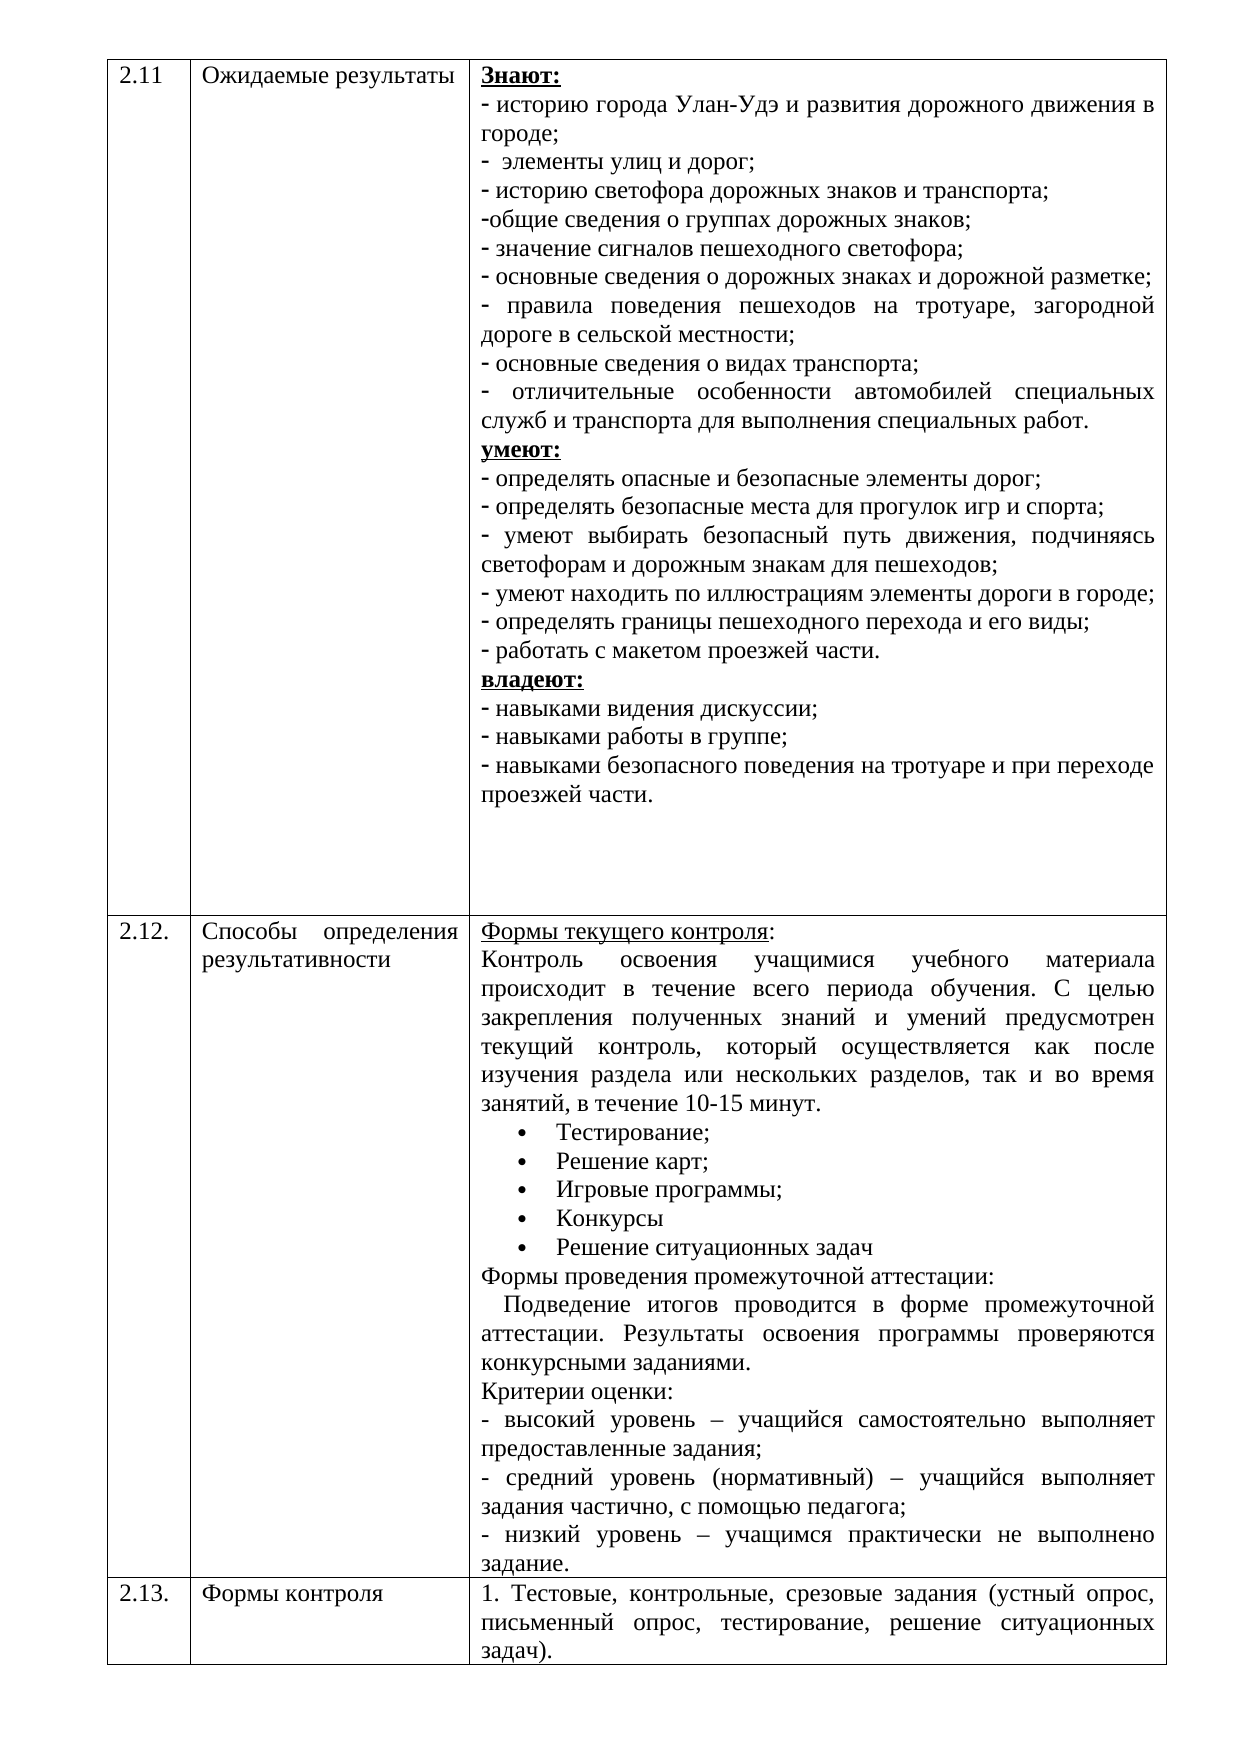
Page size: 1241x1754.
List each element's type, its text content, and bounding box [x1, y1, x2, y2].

table_cell 2.11 [108, 60, 190, 915]
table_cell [470, 1578, 1166, 1664]
table_cell Формы контроля [191, 1578, 469, 1664]
table_cell Способы определения результативности [191, 916, 469, 1577]
table_cell Ожидаемые результаты [191, 60, 469, 915]
table_cell Знают: историю города Улан-Удэ и развития дорожного движения в городе; элементы улиц и дорог; историю светофора дорожных знаков и транспорта; общие сведения о группах дорожных знаков; значение сигналов пешеходного светофора; основные сведения о дорожных знаках и дорожной разметке; правила поведения пешеходов на тротуаре, загородной дороге в сельской местности; основные сведения о видах транспорта; отличительные особенности автомобилей специальных служб и транспорта для выполнения специальных работ. умеют: определять опасные и безопасные элементы дорог; определять безопасные места для прогулок игр и спорта; умеют выбирать безопасный путь движения, подчиняясь светофорам и дорожным знакам для пешеходов; умеют находить по иллюстрациям элементы дороги в городе; определять границы пешеходного перехода и его виды; работать с макетом проезжей части. владеют: навыками видения дискуссии; навыками работы в группе; навыками безопасного поведения на тротуаре и при переходе проезжей части. [470, 60, 1166, 915]
table_cell 2.13. [108, 1578, 190, 1664]
table_cell 2.12. [108, 916, 190, 1577]
table_cell Формы текущего контроля: Контроль освоения учащимися учебного материала происходит в течение всего периода обучения. С целью закрепления полученных знаний и умений предусмотрен текущий контроль, который осуществляется как после изучения раздела или нескольких разделов, так и во время занятий, в течение 10-15 минут. Тестирование; Решение карт; Игровые программы; Конкурсы Решение ситуационных задач Формы проведения промежуточной аттестации: Подведение итогов проводится в форме промежуточной аттестации. Результаты освоения программы проверяются конкурсными заданиями. Критерии оценки: - высокий уровень – учащийся самостоятельно выполняет предоставленные задания; - средний уровень (нормативный) – учащийся выполняет задания частично, с помощью педагога; - низкий уровень – учащимся практически не выполнено задание. [470, 916, 1166, 1577]
